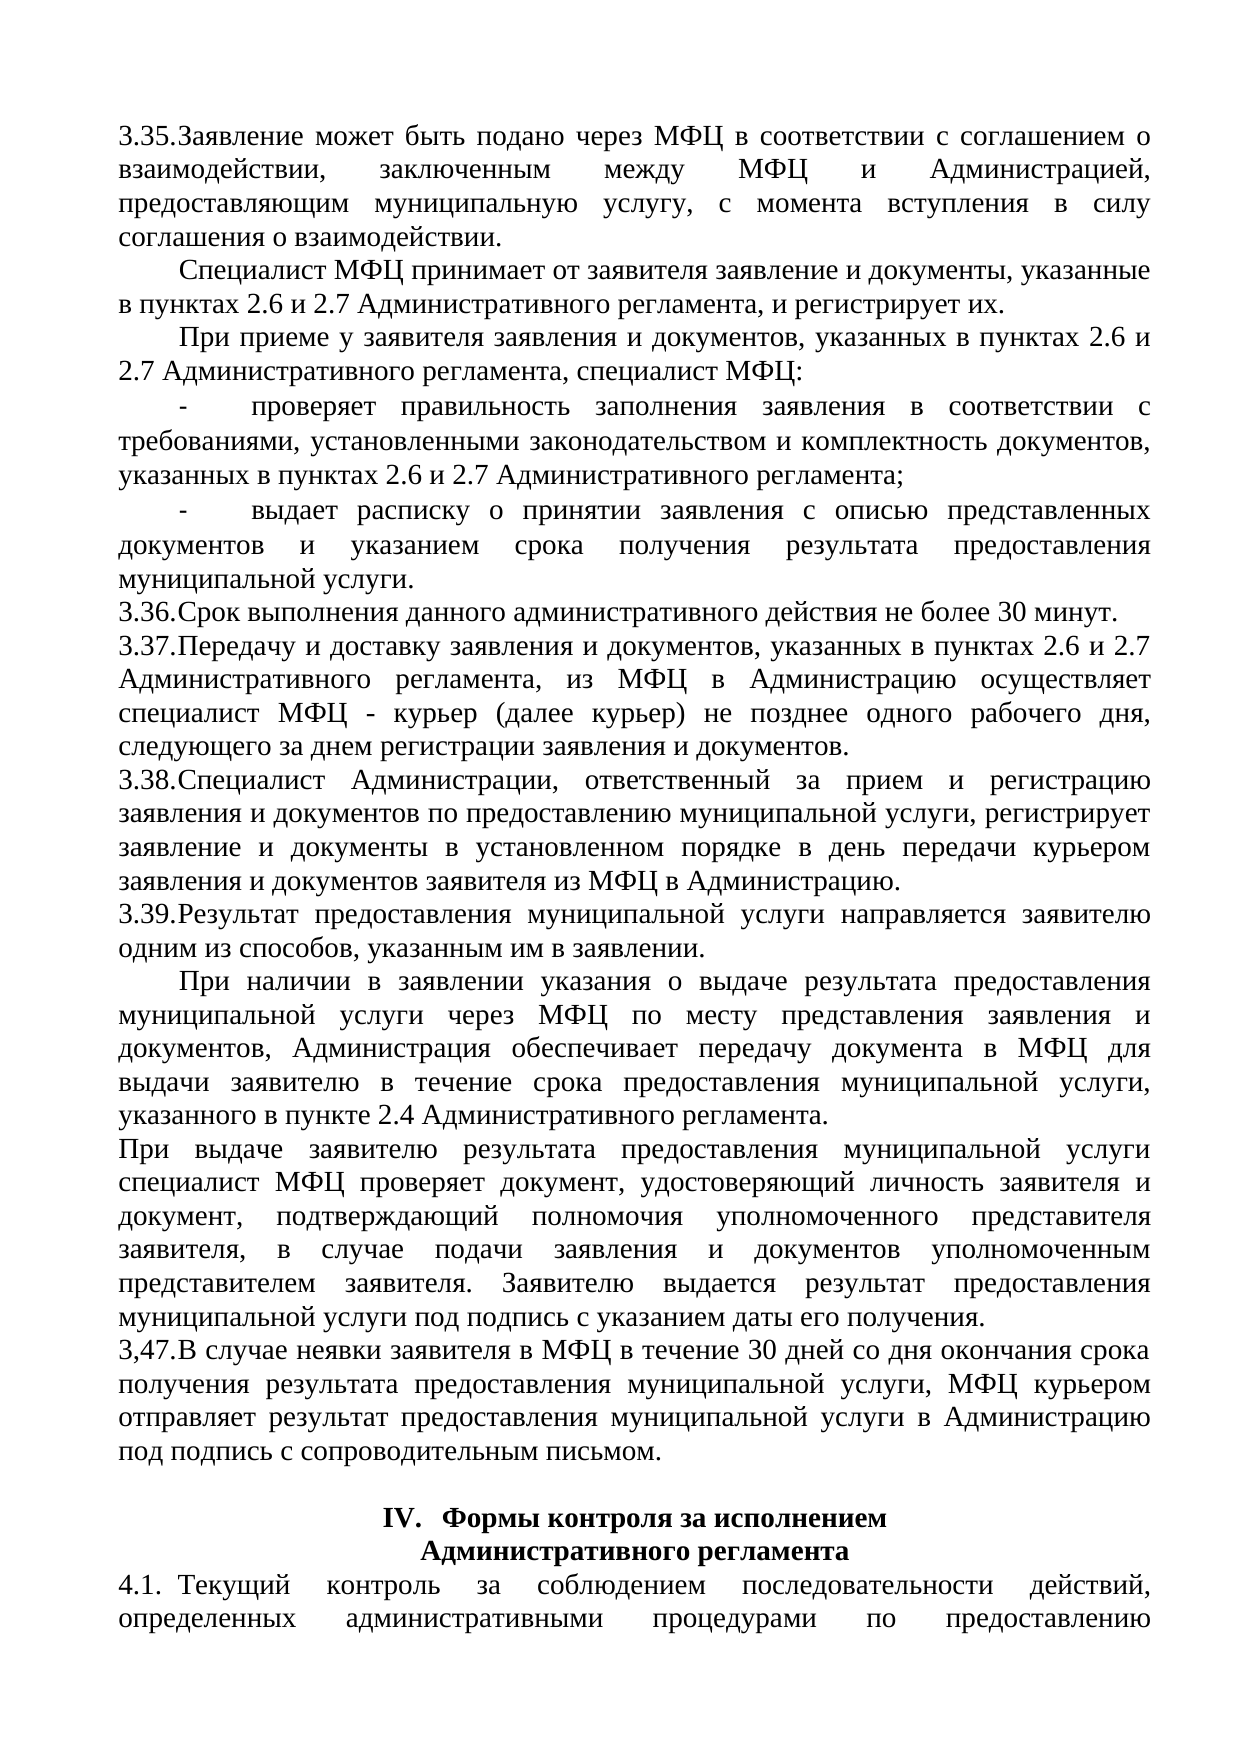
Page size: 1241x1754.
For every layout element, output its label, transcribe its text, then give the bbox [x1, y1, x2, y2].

list выдает расписку о принятии заявления с описью представленных документов и указанием срока получения результата предоставления муниципальной услуги. [118, 490, 1152, 594]
list Специалист Администрации, ответственный за прием и регистрацию заявления и документов по предоставлению муниципальной услуги, регистрирует заявление и документы в установленном порядке в день передачи курьером заявления и документов заявителя из МФЦ в Администрацию. [118, 762, 1152, 896]
list Формы контроля за исполнением [118, 1500, 1152, 1533]
list Передачу и доставку заявления и документов, указанных в пунктах 2.6 и 2.7 Административного регламента, из МФЦ в Администрацию осуществляет специалист МФЦ - курьер (далее курьер) не позднее одного рабочего дня, следующего за днем регистрации заявления и документов. [118, 628, 1152, 762]
text При приеме у заявителя заявления и документов, указанных в пунктах 2.6 и 2.7 Административного регламента, специалист МФЦ: [118, 319, 1152, 386]
list Срок выполнения данного административного действия не более 30 минут. [118, 594, 1152, 628]
list Результат предоставления муниципальной услуги направляется заявителю одним из способов, указанным им в заявлении. [118, 896, 1152, 963]
text Административного регламента [118, 1533, 1152, 1567]
list Заявление может быть подано через МФЦ в соответствии с соглашением о взаимодействии, заключенным между МФЦ и Администрацией, предоставляющим муниципальную услугу, с момента вступления в силу соглашения о взаимодействии. [118, 118, 1152, 252]
list В случае неявки заявителя в МФЦ в течение 30 дней со дня окончания срока получения результата предоставления муниципальной услуги, МФЦ курьером отправляет результат предоставления муниципальной услуги в Администрацию под подпись с сопроводительным письмом. [118, 1332, 1152, 1466]
list проверяет правильность заполнения заявления в соответствии с требованиями, установленными законодательством и комплектность документов, указанных в пунктах 2.6 и 2.7 Административного регламента; [118, 386, 1152, 490]
text Специалист МФЦ принимает от заявителя заявление и документы, указанные в пунктах 2.6 и 2.7 Административного регламента, и регистрирует их. [118, 252, 1152, 319]
text При наличии в заявлении указания о выдаче результата предоставления муниципальной услуги через МФЦ по месту представления заявления и документов, Администрация обеспечивает передачу документа в МФЦ для выдачи заявителю в течение срока предоставления муниципальной услуги, указанного в пункте 2.4 Административного регламента. [118, 963, 1152, 1131]
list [118, 1567, 1152, 1634]
text При выдаче заявителю результата предоставления муниципальной услуги специалист МФЦ проверяет документ, удостоверяющий личность заявителя и документ, подтверждающий полномочия уполномоченного представителя заявителя, в случае подачи заявления и документов уполномоченным представителем заявителя. Заявителю выдается результат предоставления муниципальной услуги под подпись с указанием даты его получения. [118, 1131, 1152, 1332]
